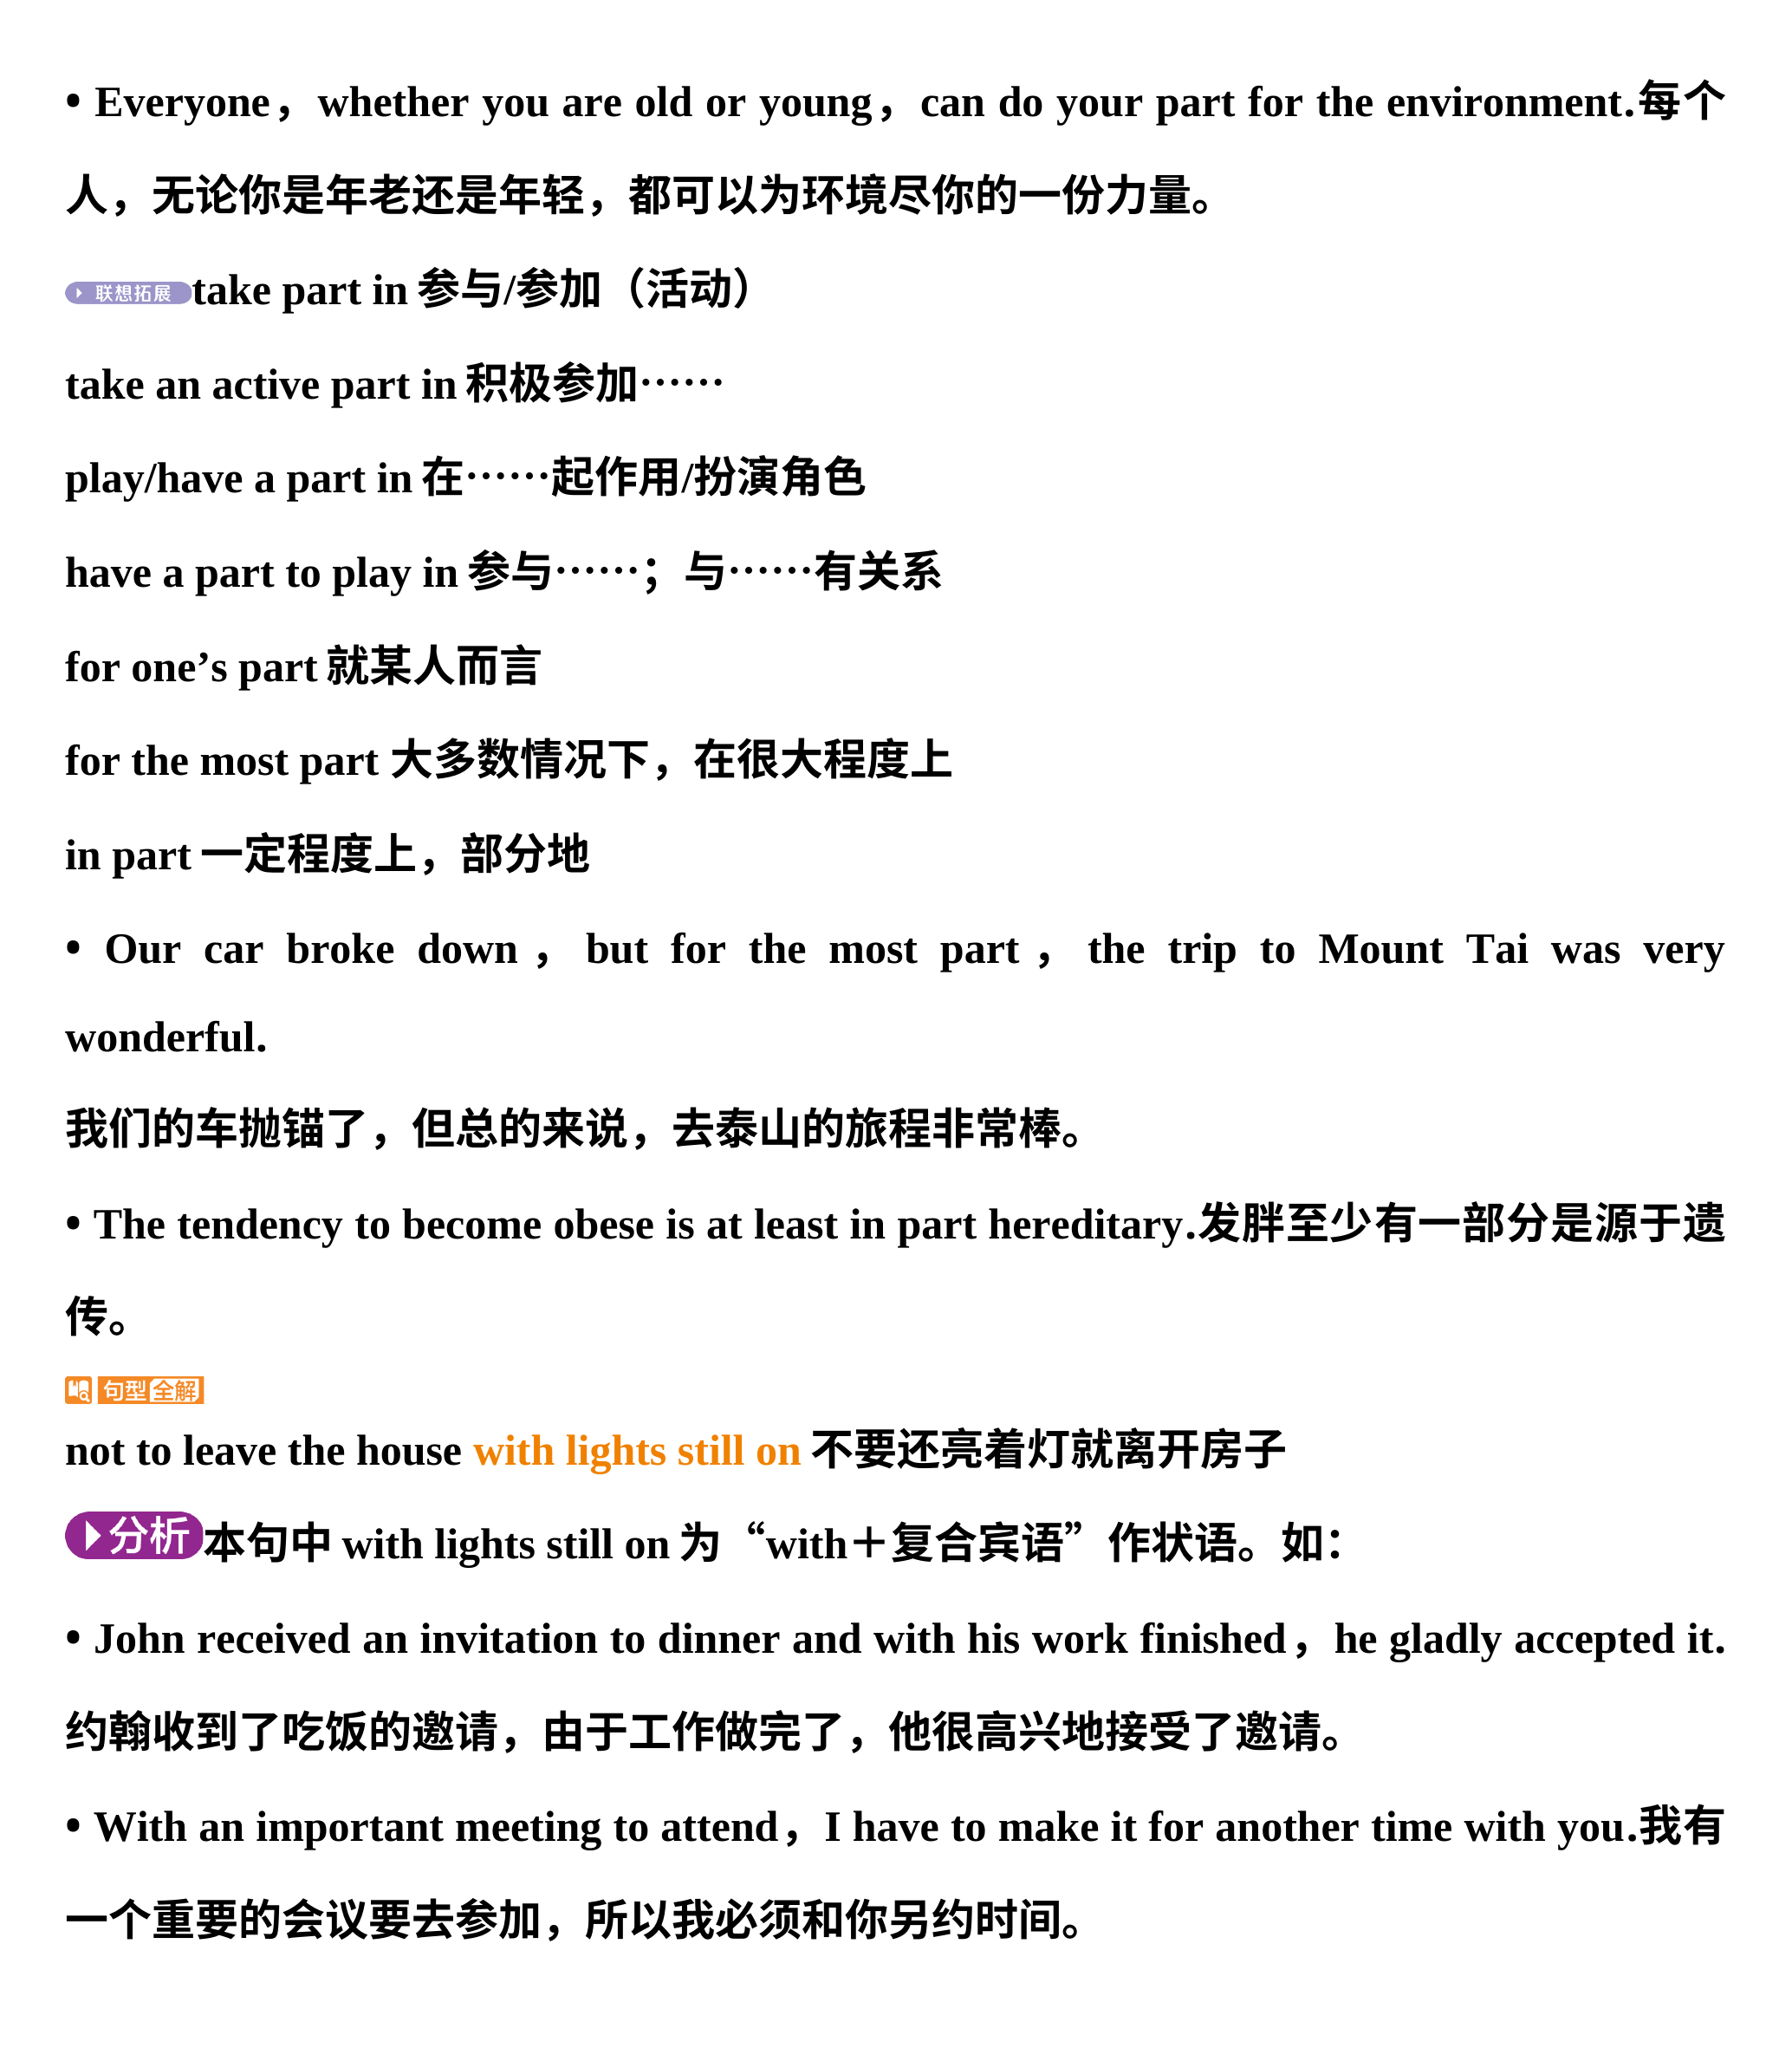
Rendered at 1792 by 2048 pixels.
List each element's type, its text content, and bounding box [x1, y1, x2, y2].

text for the most part 大多数情况下，在很大程度上 [65, 725, 1726, 788]
text • Our car broke down，but for the most part，the trip to Mount Tai was very wonderful. [65, 913, 1726, 1064]
text not to leave the house with lights still on不要还亮着灯就离开房子 [65, 1414, 1726, 1477]
text • John received an invitation to dinner and with his work finished，he gladly accepted it.约翰收到了吃饭的邀请，由于工作做完了，他很高兴地接受了邀请。 [65, 1603, 1726, 1759]
text play/have a part in在……起作用/扮演角色 [65, 443, 1726, 505]
text • Everyone，whether you are old or young，can do your part for the environment.每个人，无论你是年老还是年轻，都可以为环境尽你的一份力量。 [65, 66, 1726, 224]
text for one’s part就某人而言 [65, 631, 1726, 693]
text take part in参与/参加（活动） [65, 255, 1726, 317]
text • With an important meeting to attend，I have to make it for another time with you.我有一个重要的会议要去参加，所以我必须和你另约时间。 [65, 1791, 1726, 1948]
text • The tendency to become obese is at least in part hereditary.发胖至少有一部分是源于遗传。 [65, 1188, 1726, 1345]
picture [65, 1512, 204, 1559]
text 本句中with lights still on为“with＋复合宾语”作状语。如： [65, 1509, 1726, 1571]
text have a part to play in参与……；与……有关系 [65, 536, 1726, 600]
text take an active part in积极参加…… [65, 348, 1726, 412]
picture [65, 282, 192, 305]
text 我们的车抛锚了，但总的来说，去泰山的旅程非常棒。 [65, 1094, 1726, 1157]
picture [65, 1376, 205, 1404]
text in part一定程度上，部分地 [65, 819, 1726, 881]
